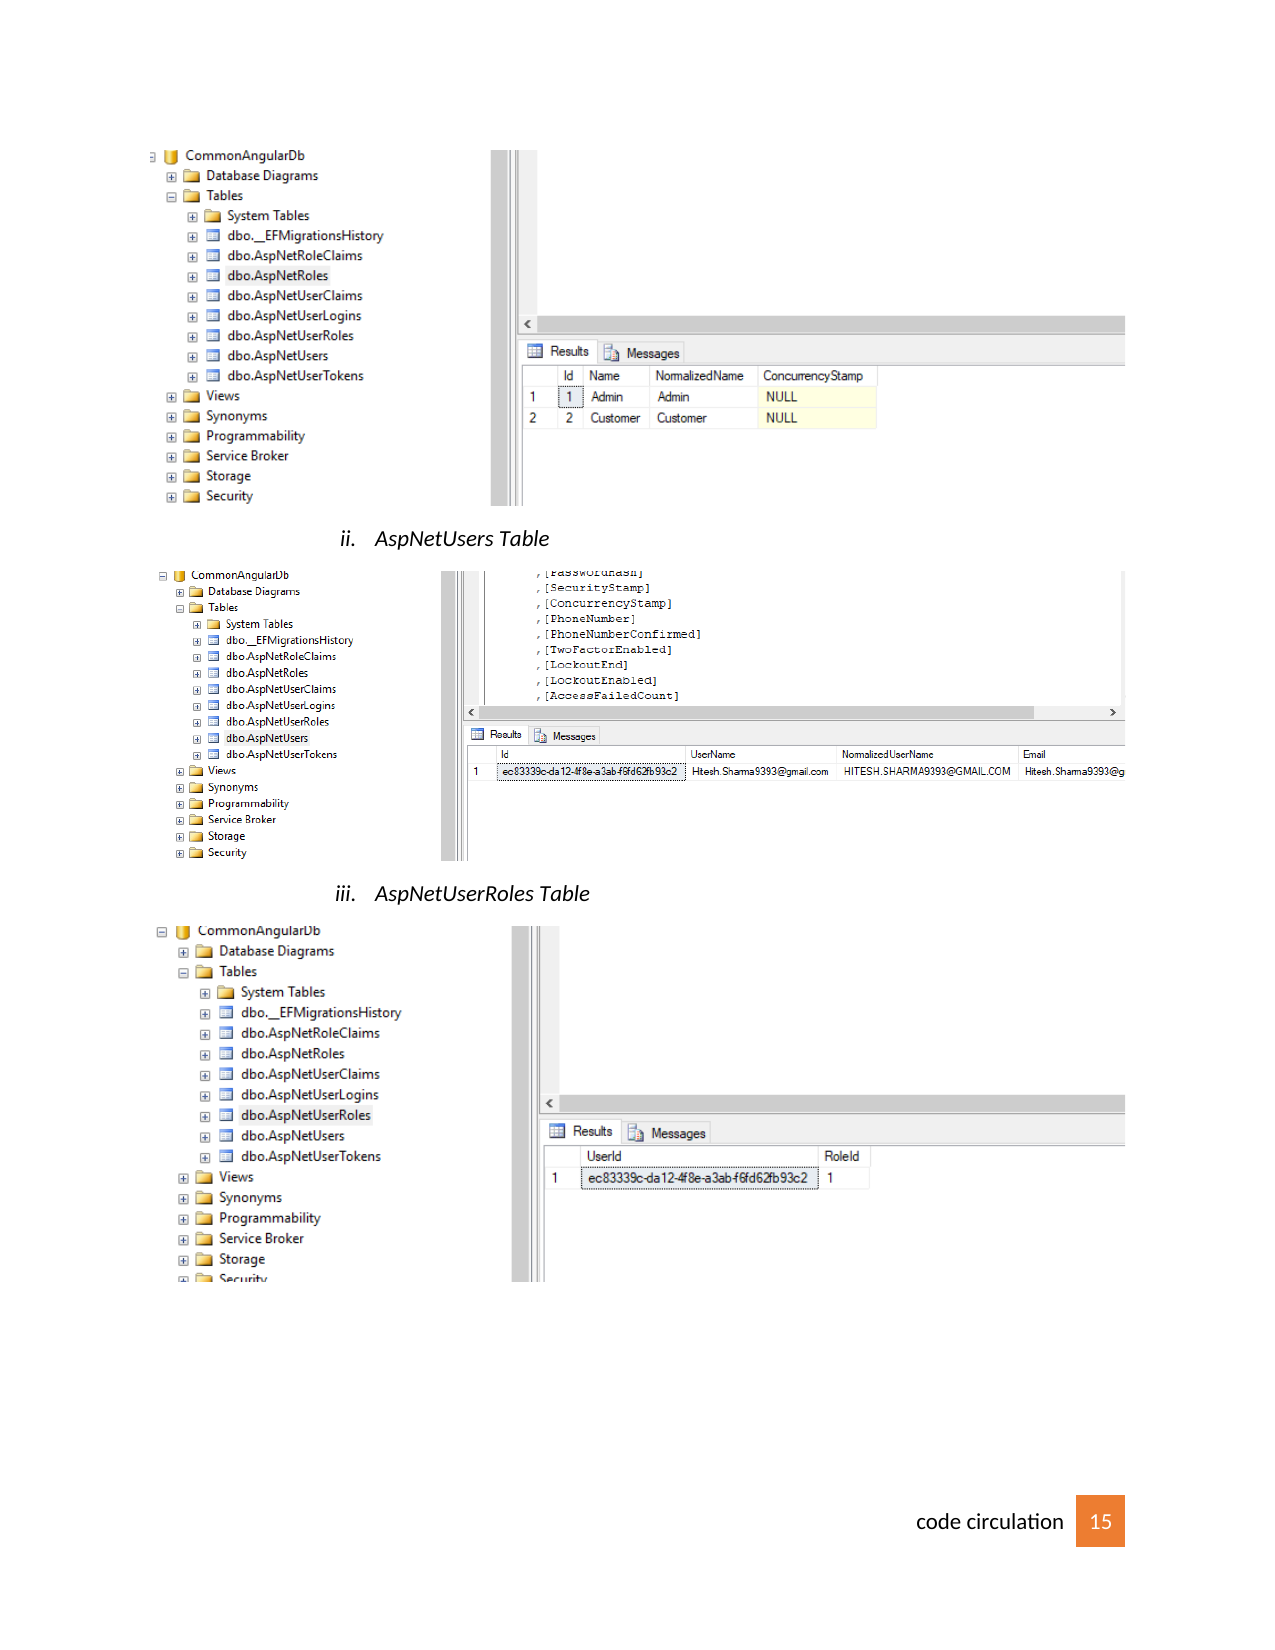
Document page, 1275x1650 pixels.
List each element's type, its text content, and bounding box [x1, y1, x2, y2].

picture [150, 926, 1125, 1282]
picture [150, 571, 1125, 861]
list AspNetUsers Table [356, 524, 1125, 552]
list AspNetUserRoles Table [356, 879, 1125, 907]
picture [150, 150, 1125, 506]
